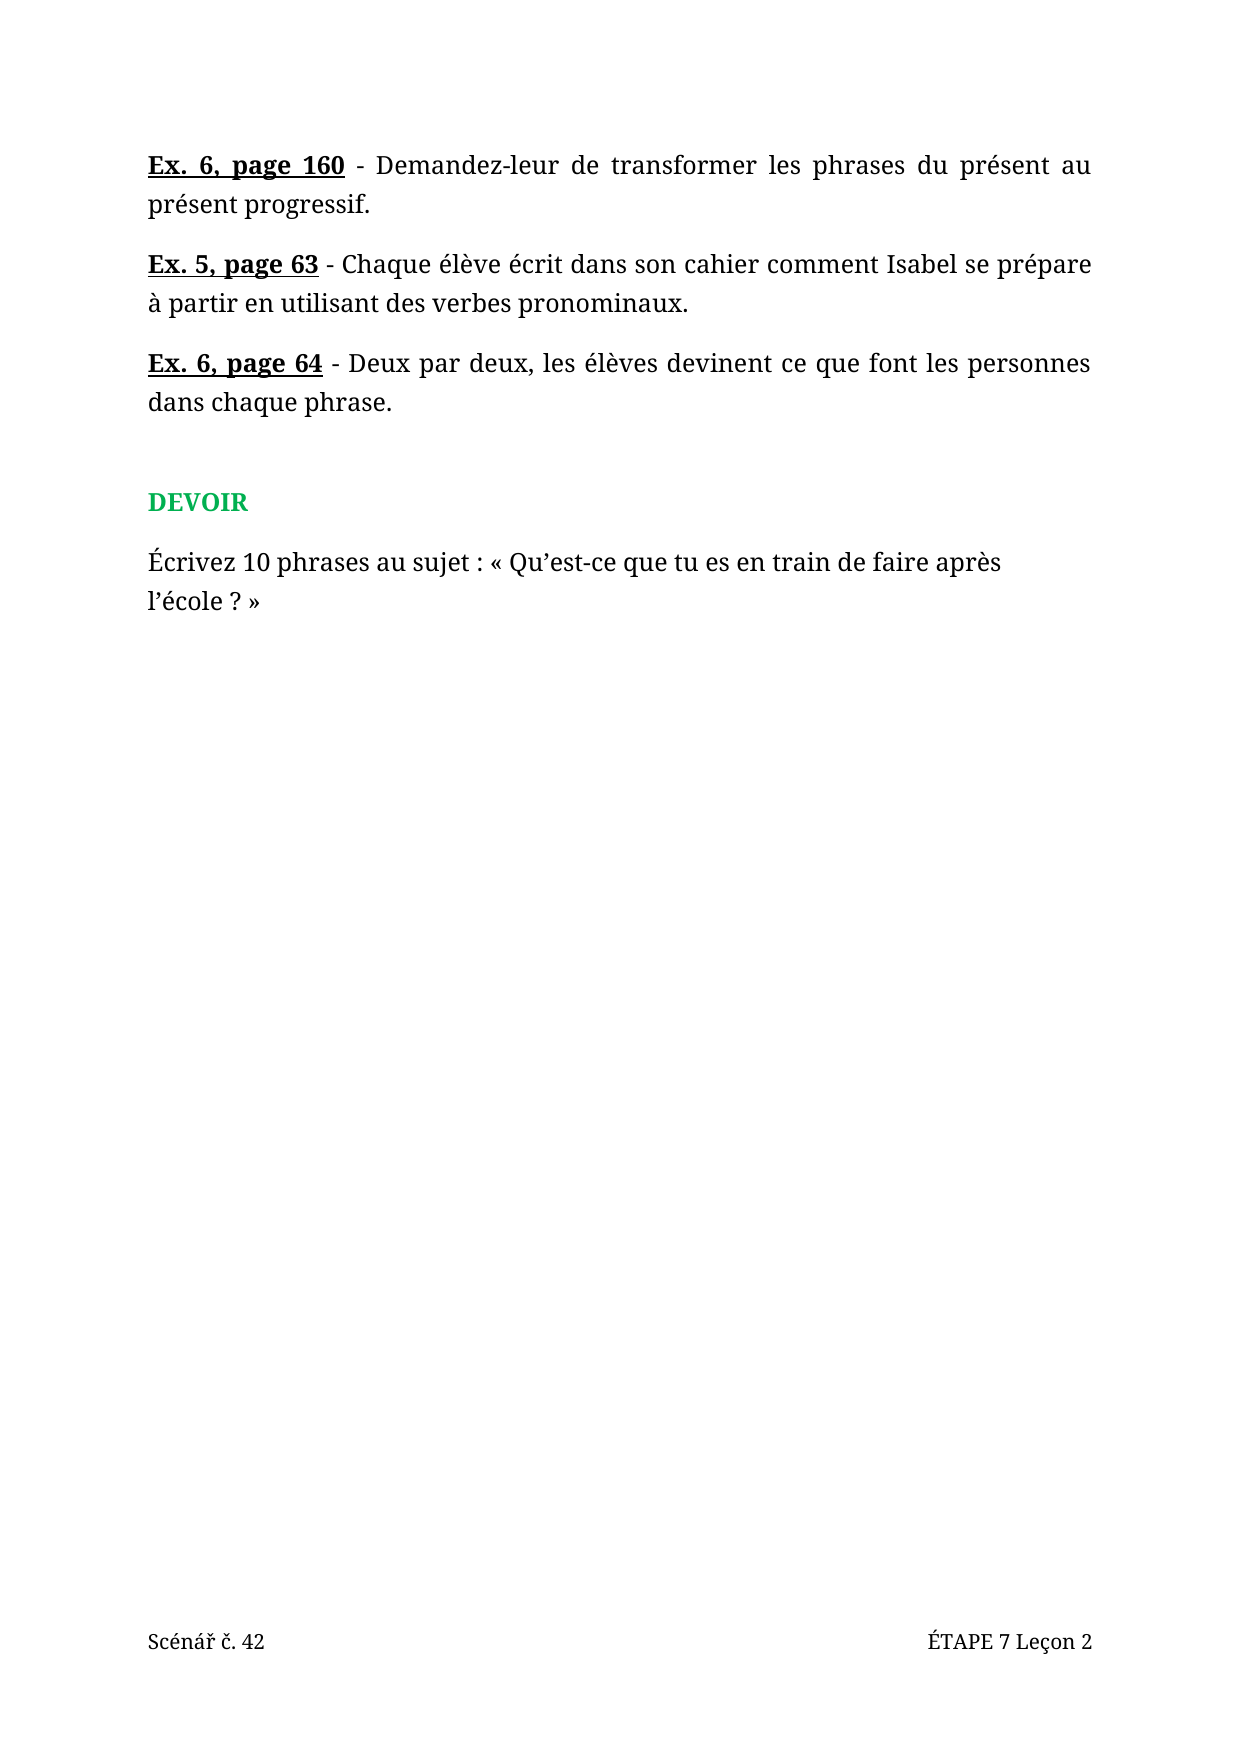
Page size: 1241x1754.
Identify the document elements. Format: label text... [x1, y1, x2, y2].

text Ex. 5, page 63 - Chaque élève écrit dans son cahier comment Isabel se prépare à partir en utilisant des verbes pronominaux. [148, 247, 1093, 320]
text Ex. 6, page 160 - Demandez-leur de transformer les phrases du présent au présent progressif. [148, 148, 1093, 221]
text Écrivez 10 phrases au sujet : « Qu’est-ce que tu es en train de faire après l’école ? » [148, 544, 1093, 617]
text Ex. 6, page 64 - Deux par deux, les élèves devinent ce que font les personnes dans chaque phrase. [148, 346, 1093, 419]
text DEVOIR [148, 484, 1093, 518]
